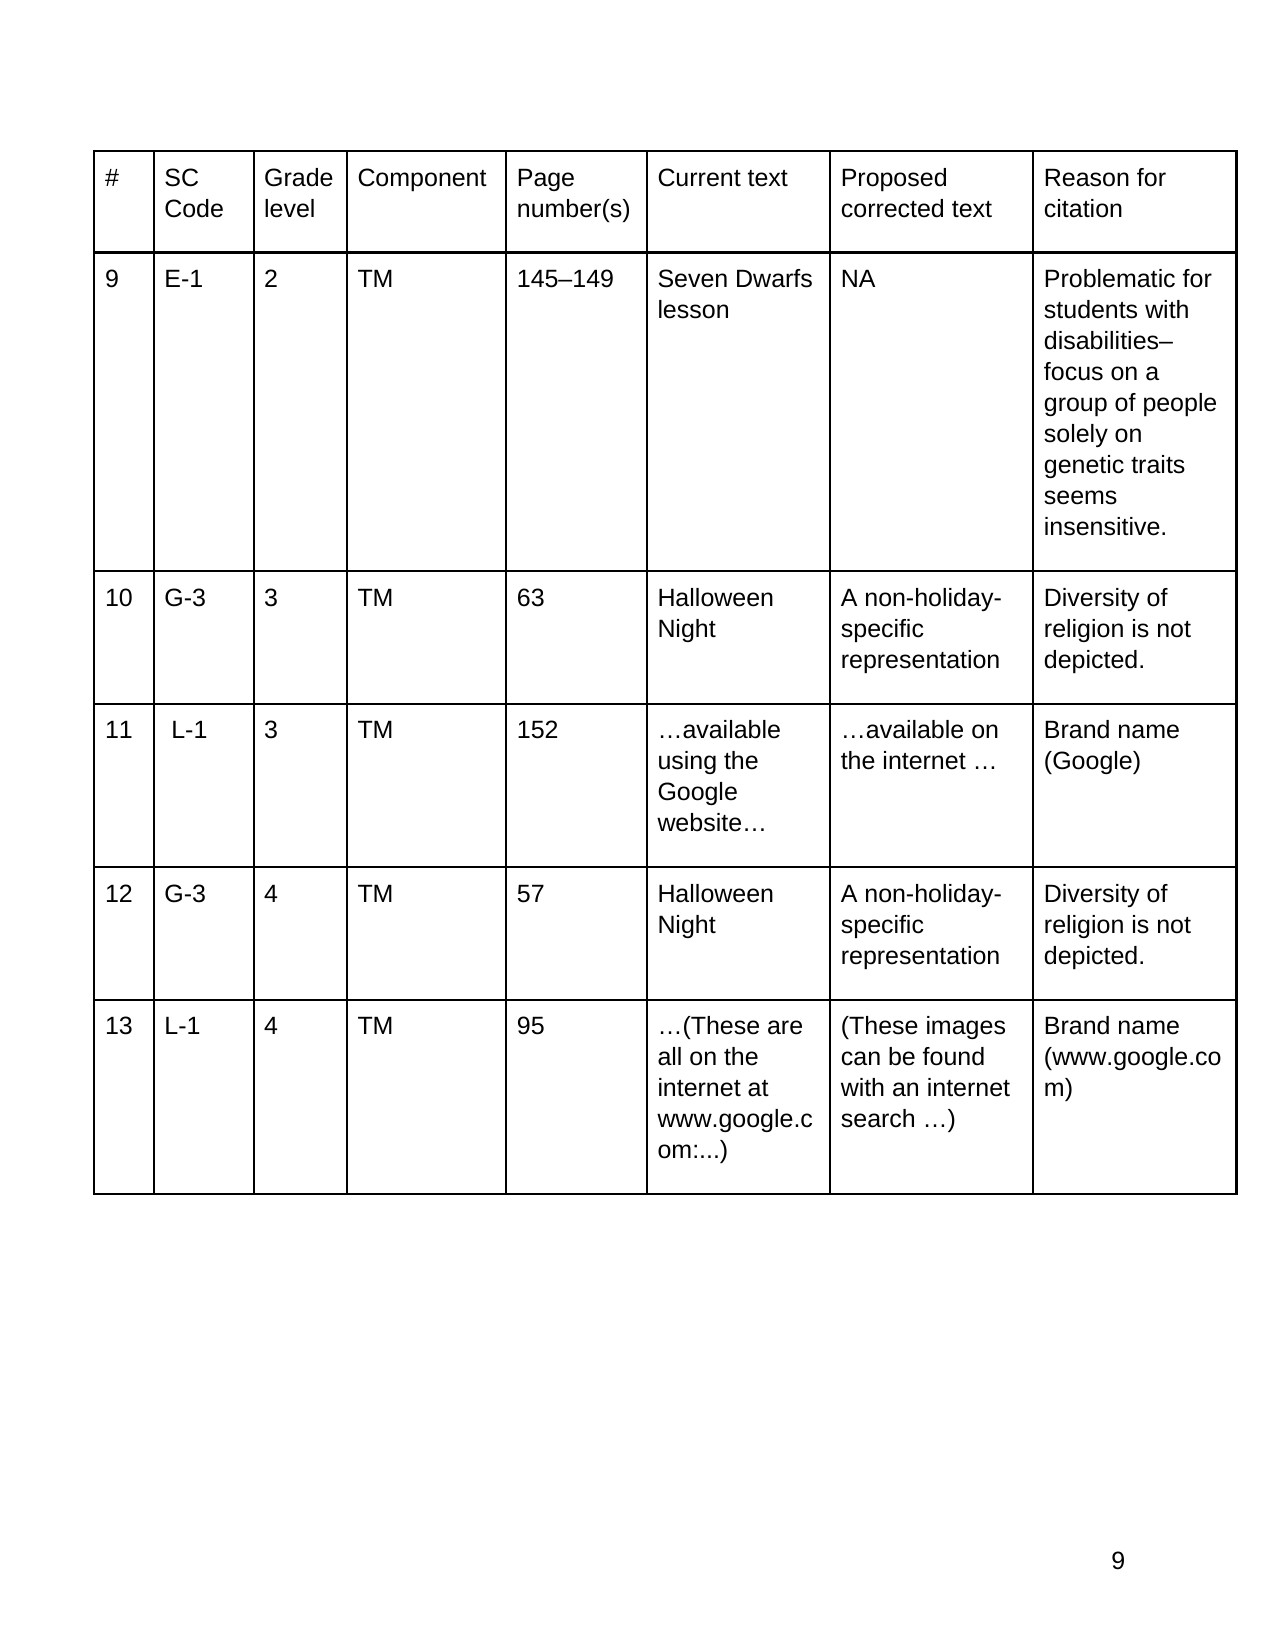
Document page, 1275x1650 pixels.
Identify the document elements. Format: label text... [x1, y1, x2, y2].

table_header Reason for citation [1034, 152, 1235, 251]
table_header SC Code [155, 152, 253, 251]
table_cell 2 [255, 254, 346, 570]
table_cell …available on the internet … [831, 705, 1032, 866]
table_cell …available using the Google website… [648, 705, 829, 866]
table_cell 9 [95, 254, 153, 570]
table_cell 13 [95, 1001, 153, 1193]
table_cell 3 [255, 705, 346, 866]
table_header # [95, 152, 153, 251]
table_cell L-1 [155, 705, 253, 866]
table_header Page number(s) [507, 152, 646, 251]
table_header Current text [648, 152, 829, 251]
table_cell E-1 [155, 254, 253, 570]
table_cell Diversity of religion is not depicted. [1034, 868, 1235, 999]
table_cell Diversity of religion is not depicted. [1034, 572, 1235, 703]
table_header Proposed corrected text [831, 152, 1032, 251]
table_cell Brand name (www.google.com) [1034, 1001, 1235, 1193]
table_cell G-3 [155, 868, 253, 999]
table_cell 11 [95, 705, 153, 866]
table_cell 3 [255, 572, 346, 703]
table_cell 10 [95, 572, 153, 703]
table_cell TM [348, 572, 505, 703]
table_cell 95 [507, 1001, 646, 1193]
table_cell L-1 [155, 1001, 253, 1193]
table_cell Halloween Night [648, 868, 829, 999]
table_cell TM [348, 705, 505, 866]
table_cell Seven Dwarfs lesson [648, 254, 829, 570]
table_cell 152 [507, 705, 646, 866]
table_cell TM [348, 1001, 505, 1193]
table_cell Problematic for students with disabilities– focus on a group of people solely on genetic traits seems insensitive. [1034, 254, 1235, 570]
table_cell G-3 [155, 572, 253, 703]
table_cell 4 [255, 1001, 346, 1193]
table_cell Brand name (Google) [1034, 705, 1235, 866]
table_cell 12 [95, 868, 153, 999]
table_cell Halloween Night [648, 572, 829, 703]
table_header Component [348, 152, 505, 251]
table_cell 145–149 [507, 254, 646, 570]
table_cell …(These are all on the internet at www.google.com:...) [648, 1001, 829, 1193]
table_cell 4 [255, 868, 346, 999]
table_cell TM [348, 254, 505, 570]
table_cell 63 [507, 572, 646, 703]
table_cell 57 [507, 868, 646, 999]
table_cell A non-holiday-specific representation [831, 572, 1032, 703]
table_header Grade level [255, 152, 346, 251]
table_cell TM [348, 868, 505, 999]
table_cell A non-holiday-specific representation [831, 868, 1032, 999]
table_cell NA [831, 254, 1032, 570]
table_cell (These images can be found with an internet search …) [831, 1001, 1032, 1193]
